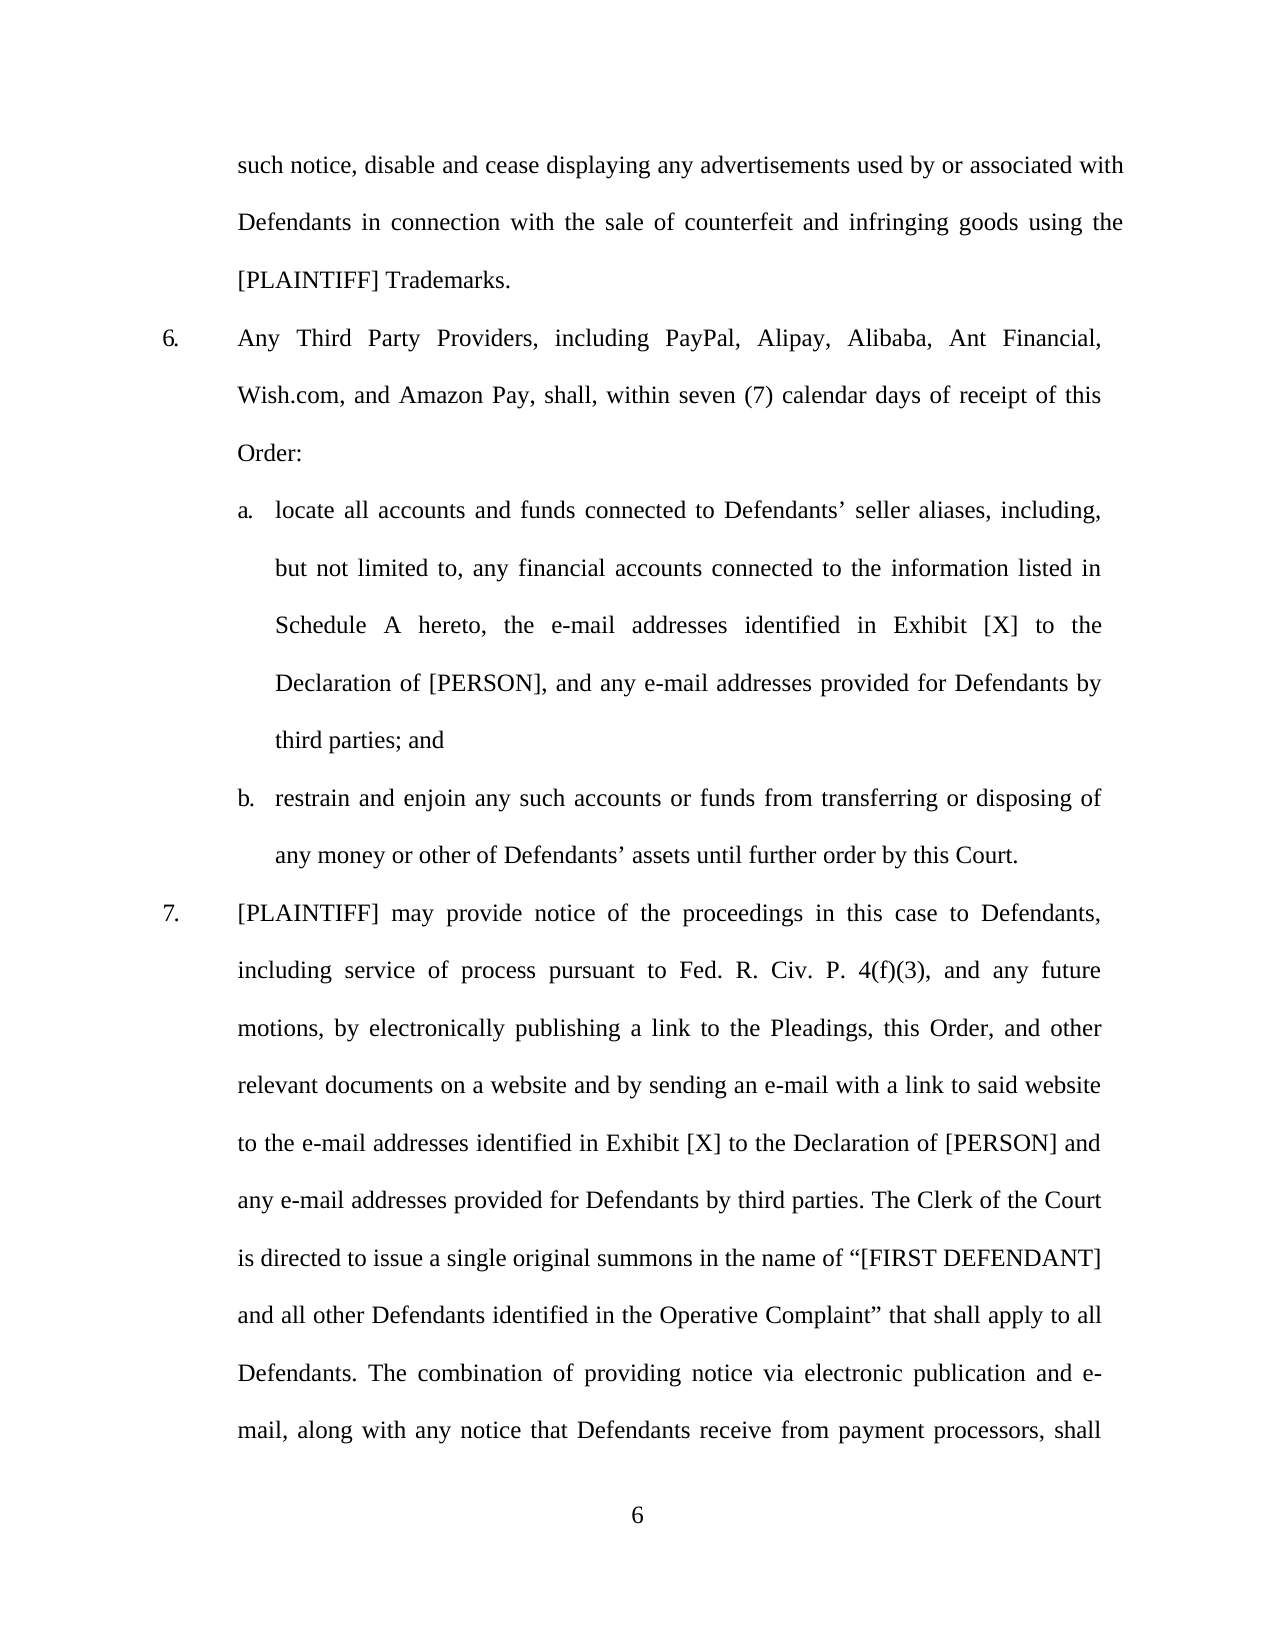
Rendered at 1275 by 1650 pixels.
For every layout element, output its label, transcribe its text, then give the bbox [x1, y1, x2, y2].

list Any Third Party Providers, including PayPal, Alipay, Alibaba, Ant Financial, Wish.com, and Amazon Pay, shall, within seven (7) calendar days of receipt of this Order: [162, 323, 1102, 466]
list restrain and enjoin any such accounts or funds from transferring or disposing of any money or other of Defendants’ assets until further order by this Court. [237, 783, 1102, 869]
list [162, 150, 1125, 294]
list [162, 898, 1103, 1444]
list locate all accounts and funds connected to Defendants’ seller aliases, including, but not limited to, any financial accounts connected to the information listed in Schedule A hereto, the e-mail addresses identified in Exhibit [X] to the Declaration of [PERSON], and any e-mail addresses provided for Defendants by third parties; and [237, 495, 1103, 754]
